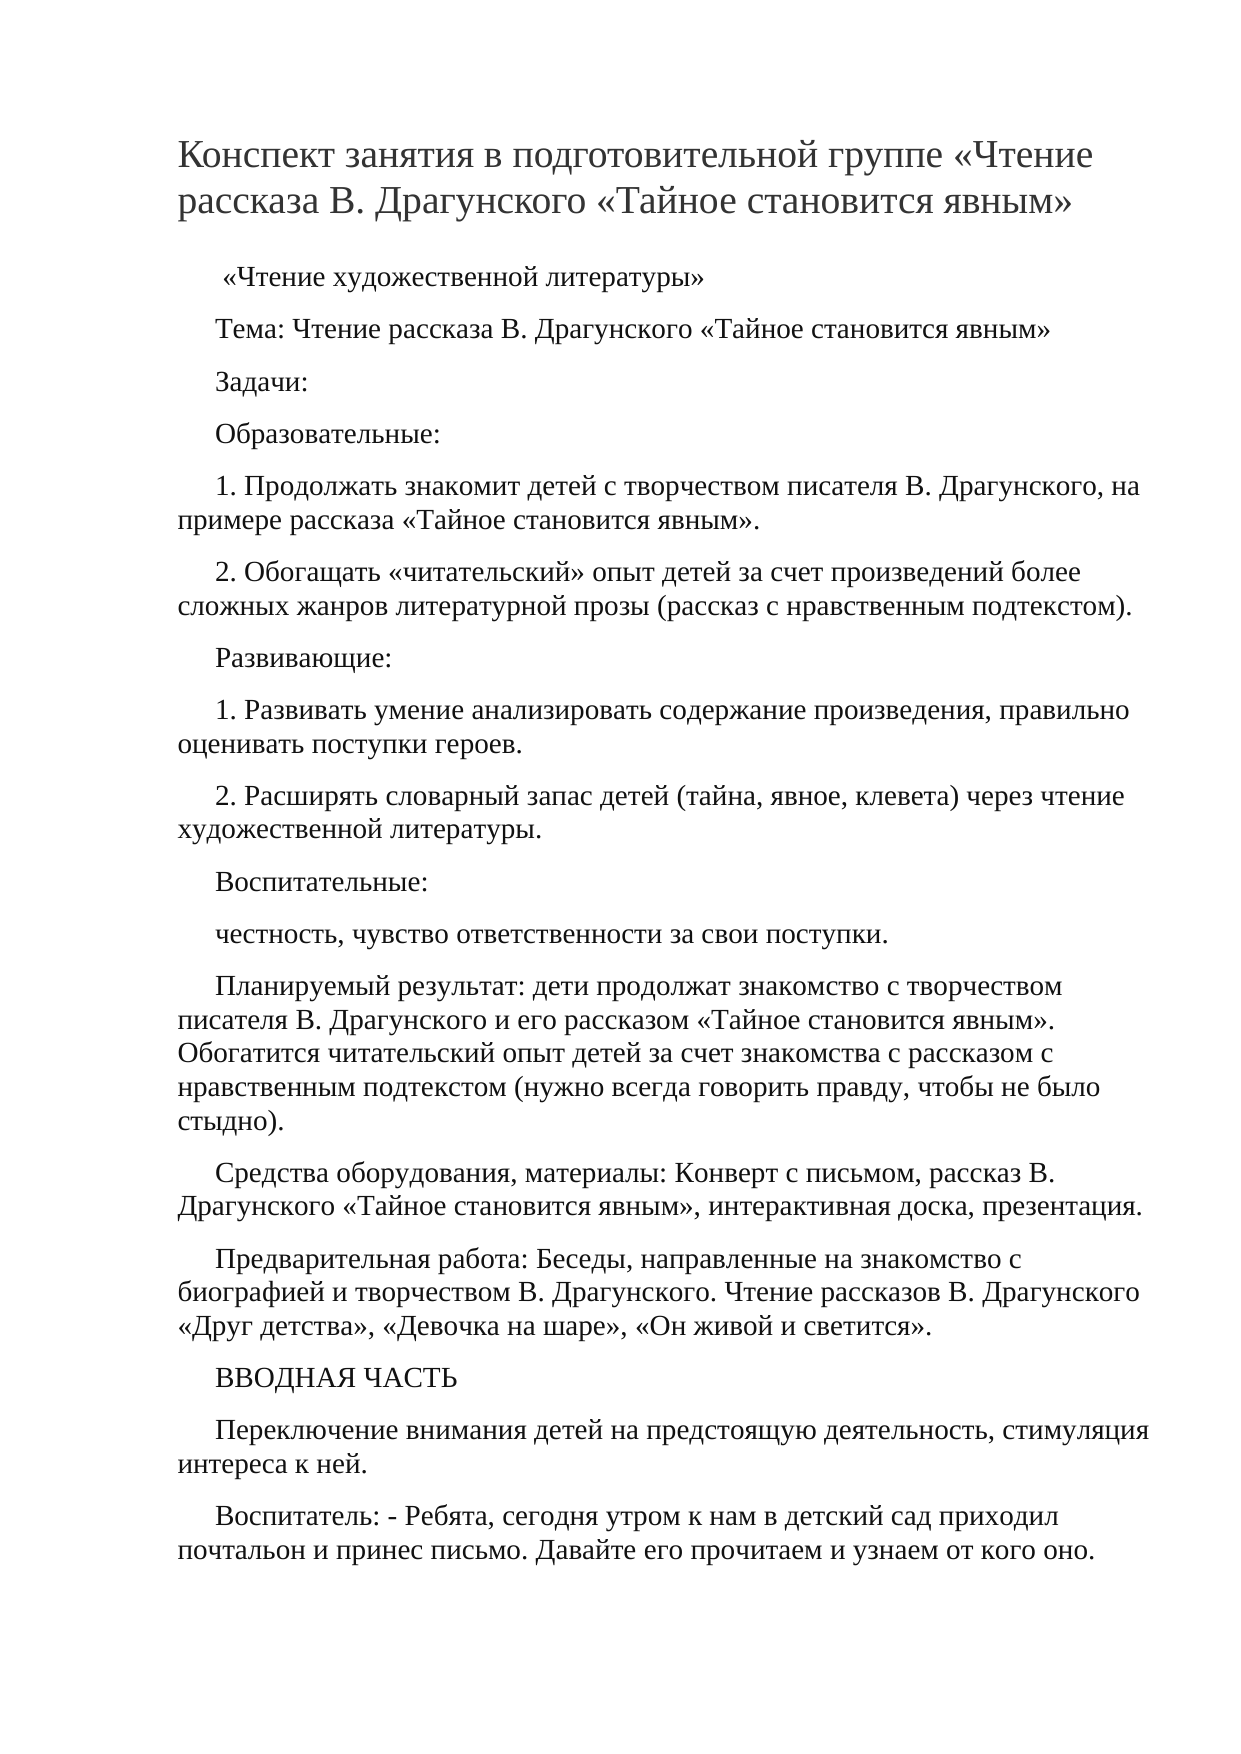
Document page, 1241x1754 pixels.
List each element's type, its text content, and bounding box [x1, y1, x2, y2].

text честность, чувство ответственности за свои поступки. [177, 916, 1152, 950]
text Тема: Чтение рассказа В. Драгунского «Тайное становится явным» [177, 311, 1152, 345]
text Задачи: [177, 364, 1152, 397]
text ВВОДНАЯ ЧАСТЬ [177, 1360, 1152, 1394]
text 1. Продолжать знакомит детей с творчеством писателя В. Драгунского, на примере рассказа «Тайное становится явным». [177, 468, 1152, 535]
text Воспитатель: - Ребята, сегодня утром к нам в детский сад приходил почтальон и принес письмо. Давайте его прочитаем и узнаем от кого оно. [177, 1498, 1152, 1565]
text 1. Развивать умение анализировать содержание произведения, правильно оценивать поступки героев. [177, 692, 1152, 759]
text Развивающие: [177, 640, 1152, 673]
text 2. Обогащать «читательский» опыт детей за счет произведений более сложных жанров литературной прозы (рассказ с нравственным подтекстом). [177, 554, 1152, 621]
text Средства оборудования, материалы: Конверт с письмом, рассказ В. Драгунского «Тайное становится явным», интерактивная доска, презентация. [177, 1155, 1152, 1222]
text «Чтение художественной литературы» [177, 259, 1152, 293]
text Образовательные: [177, 416, 1152, 449]
text Воспитательные: [177, 864, 1152, 897]
text Планируемый результат: дети продолжат знакомство с творчеством писателя В. Драгунского и его рассказом «Тайное становится явным». Обогатится читательский опыт детей за счет знакомства с рассказом с нравственным подтекстом (нужно всегда говорить правду, чтобы не было стыдно). [177, 968, 1152, 1136]
text Переключение внимания детей на предстоящую деятельность, стимуляция интереса к ней. [177, 1412, 1152, 1479]
text Предварительная работа: Беседы, направленные на знакомство с биографией и творчеством В. Драгунского. Чтение рассказов В. Драгунского «Друг детства», «Девочка на шаре», «Он живой и светится». [177, 1241, 1152, 1341]
text 2. Расширять словарный запас детей (тайна, явное, клевета) через чтение художественной литературы. [177, 778, 1152, 845]
text Конспект занятия в подготовительной группе «Чтение рассказа В. Драгунского «Тайное становится явным» [177, 131, 1152, 222]
